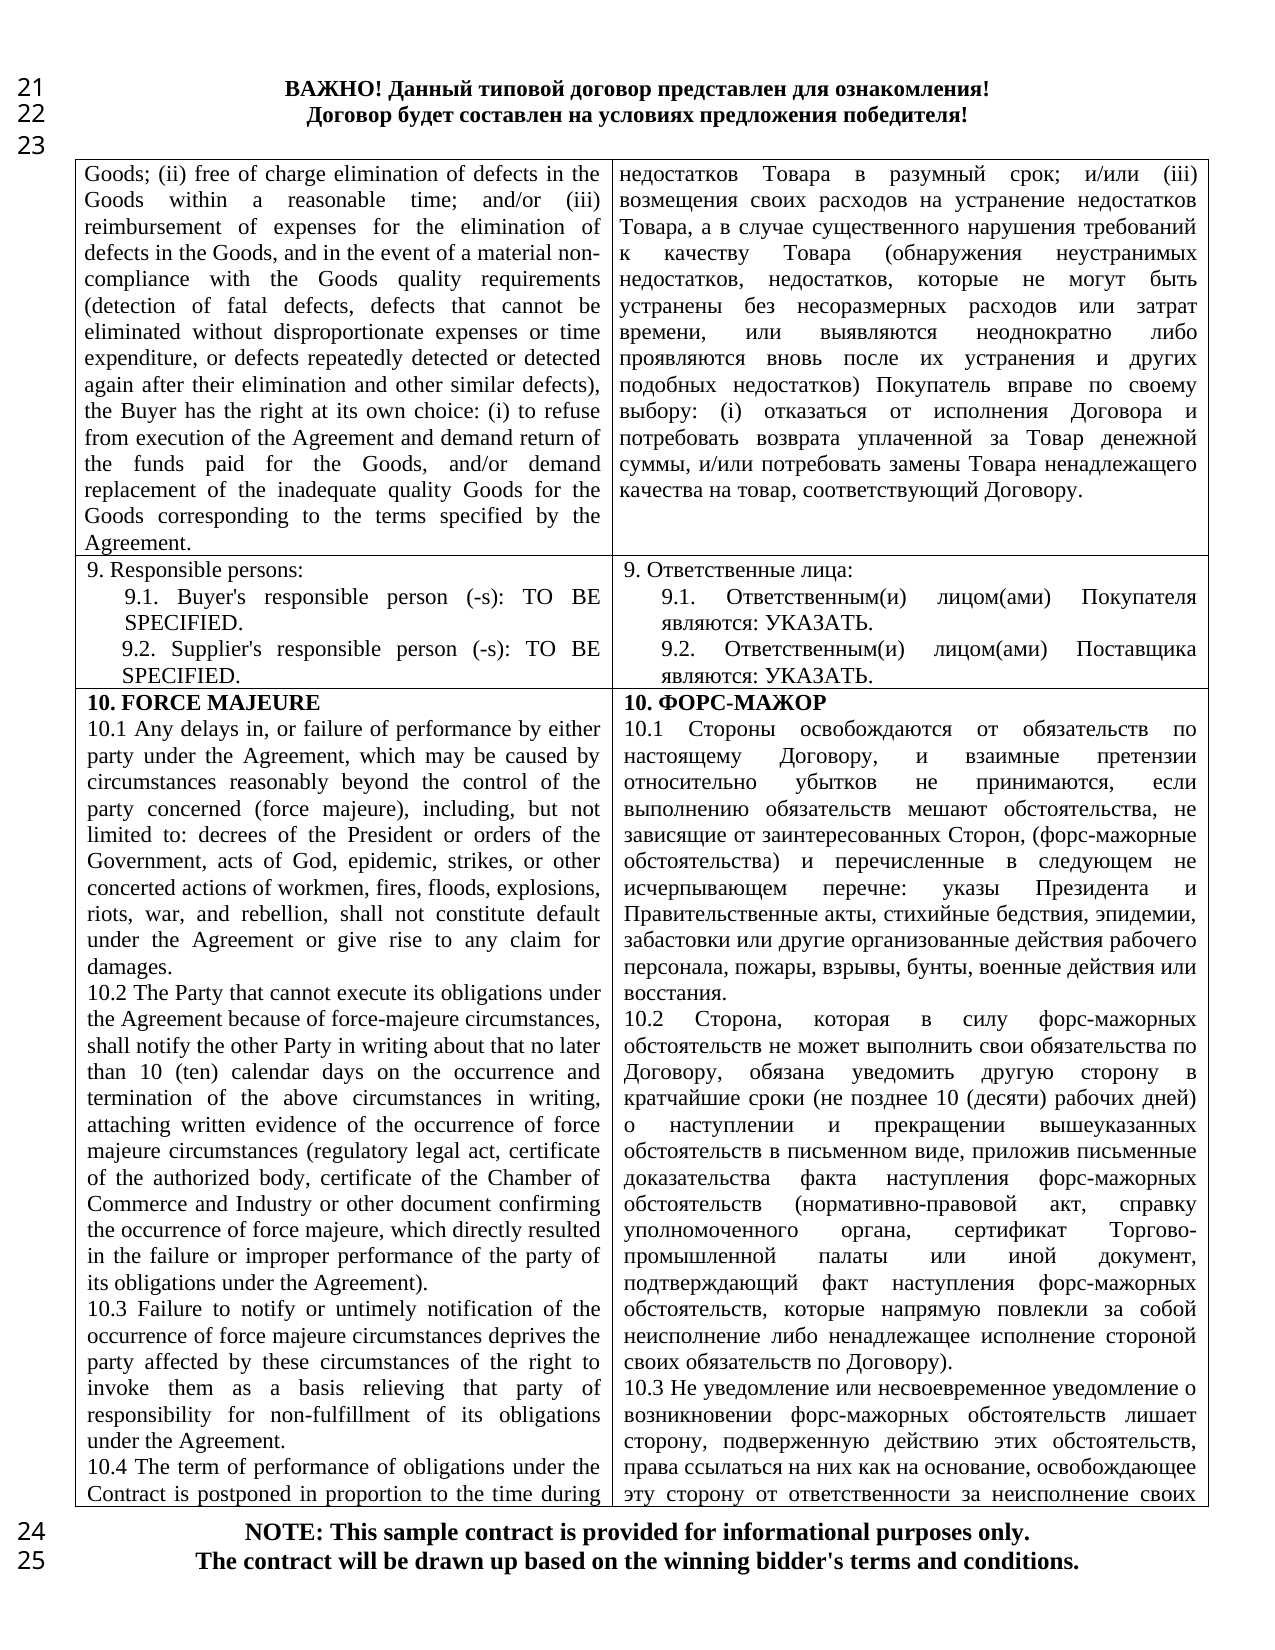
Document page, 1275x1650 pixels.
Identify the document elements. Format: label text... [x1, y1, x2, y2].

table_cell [76, 689, 612, 1506]
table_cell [76, 160, 612, 555]
table_cell 9. Ответственные лица: 9.1. Ответственным(и) лицом(ами) Покупателя являются: УКАЗАТЬ. 9.2. Ответственным(и) лицом(ами) Поставщика являются: УКАЗАТЬ. [613, 556, 1208, 688]
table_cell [613, 160, 1208, 555]
table_cell 9. Responsible persons: 9.1. Buyer's responsible person (-s): TO BE SPECIFIED. 9.2. Supplier's responsible person (-s): TO BE SPECIFIED. [76, 556, 612, 688]
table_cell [613, 689, 1208, 1506]
